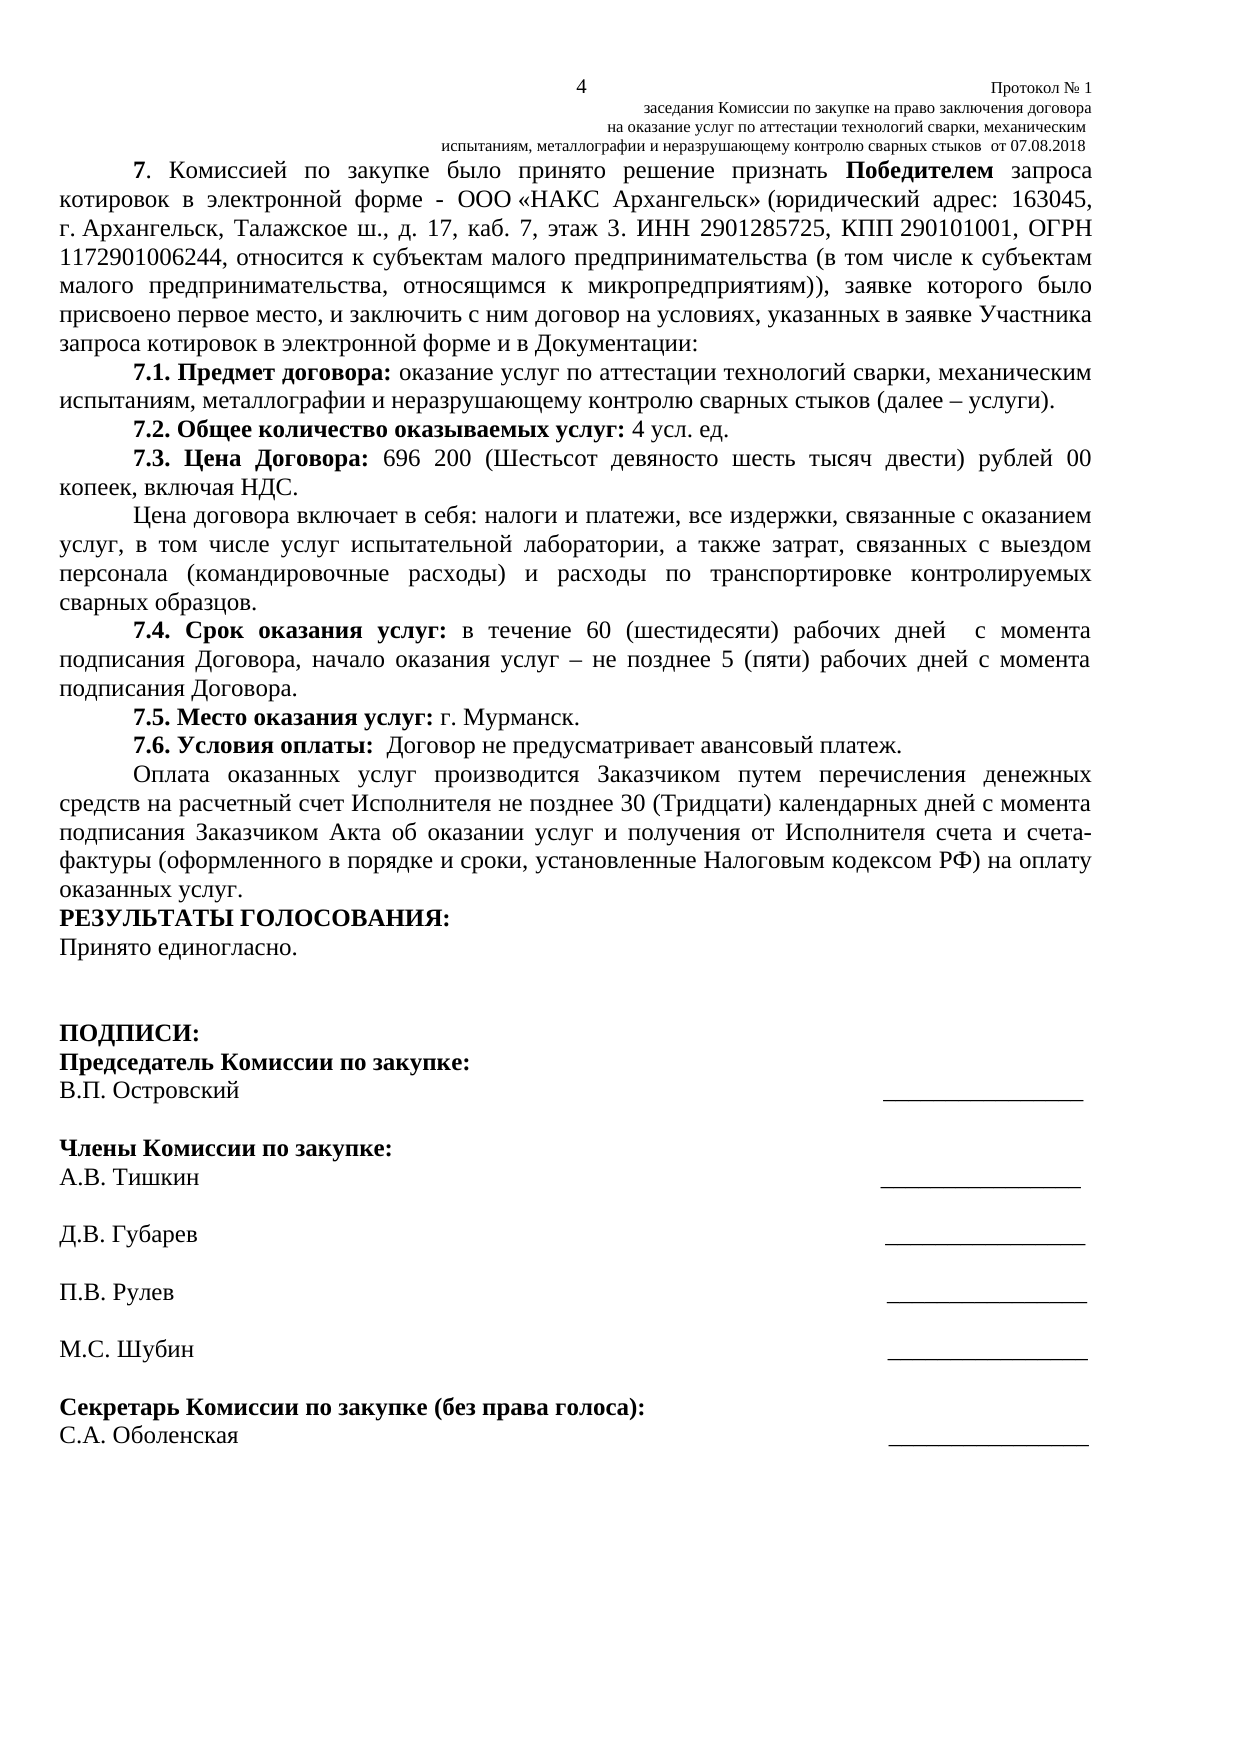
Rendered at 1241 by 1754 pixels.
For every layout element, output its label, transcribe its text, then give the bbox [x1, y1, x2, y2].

text РЕЗУЛЬТАТЫ ГОЛОСОВАНИЯ: [59, 903, 1092, 932]
subtitle 7.3. Цена Договора: 696 200 (Шестьсот девяносто шесть тысяч двести) рублей 00 копеек, включая НДС. [59, 443, 1092, 500]
text С.А. Оболенская ________________ [59, 1420, 1092, 1449]
text Члены Комиссии по закупке: [59, 1133, 1092, 1162]
text 7.2. Общее количество оказываемых услуг: 4 усл. ед. [133, 414, 1092, 443]
subtitle 7. Комиссией по закупке было принято решение признать Победителем запроса котировок в электронной форме - ООО «НАКС Архангельск» (юридический адрес: 163045, г. Архангельск, Талажское ш., д. 17, каб. 7, этаж 3. ИНН 2901285725, КПП 290101001, ОГРН 1172901006244, относится к субъектам малого предпринимательства (в том числе к субъектам малого предпринимательства, относящимся к микропредприятиям)), заявке которого было присвоено первое место, и заключить с ним договор на условиях, указанных в заявке Участника запроса котировок в электронной форме и в Документации: [59, 155, 1092, 357]
text В.П. Островский ________________ [59, 1075, 1092, 1104]
text М.С. Шубин ________________ [59, 1334, 1092, 1363]
text Секретарь Комиссии по закупке (без права голоса): [59, 1392, 1092, 1420]
text 7.5. Место оказания услуг: г. Мурманск. [133, 702, 1092, 730]
text 7.4. Срок оказания услуг: в течение 60 (шестидесяти) рабочих дней с момента подписания Договора, начало оказания услуг – не позднее 5 (пяти) рабочих дней с момента подписания Договора. [59, 615, 1092, 702]
text П.В. Рулев ________________ [59, 1277, 1092, 1305]
text Принято единогласно. [59, 932, 1092, 960]
text Председатель Комиссии по закупке: [59, 1047, 1092, 1075]
text Д.В. Губарев ________________ [59, 1219, 1092, 1248]
text А.В. Тишкин ________________ [59, 1162, 1092, 1190]
text ПОДПИСИ: [59, 1018, 1092, 1047]
text Оплата оказанных услуг производится Заказчиком путем перечисления денежных средств на расчетный счет Исполнителя не позднее 30 (Тридцати) календарных дней с момента подписания Заказчиком Акта об оказании услуг и получения от Исполнителя счета и счета-фактуры (оформленного в порядке и сроки, установленные Налоговым кодексом РФ) на оплату оказанных услуг. [59, 759, 1092, 903]
text 7.1. Предмет договора: оказание услуг по аттестации технологий сварки, механическим испытаниям, металлографии и неразрушающему контролю сварных стыков (далее – услуги). [59, 357, 1092, 414]
list 7.6. Условия оплаты: Договор не предусматривает авансовый платеж. [59, 730, 1092, 759]
